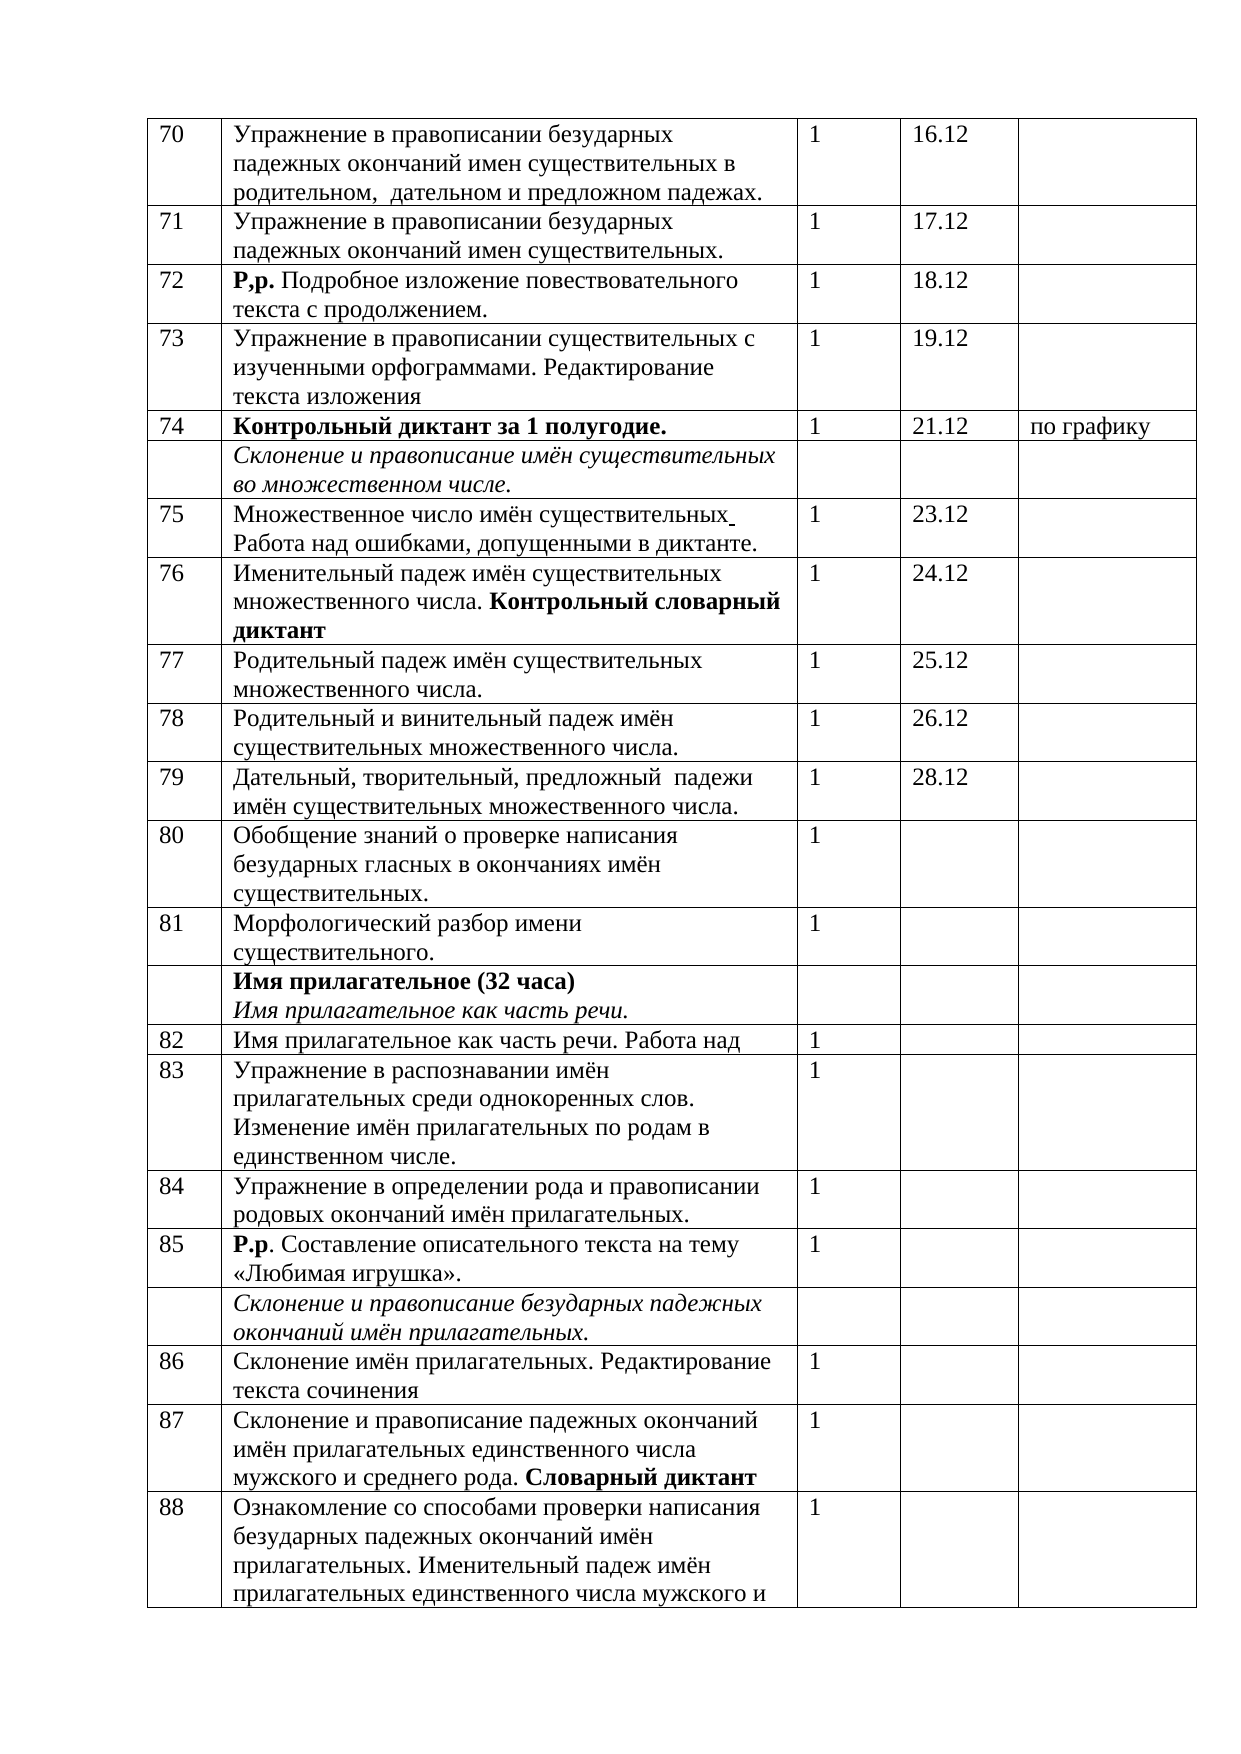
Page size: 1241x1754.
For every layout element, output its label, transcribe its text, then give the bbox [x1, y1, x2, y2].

table_cell 1 [798, 411, 900, 439]
table_cell 1 [798, 558, 900, 644]
table_cell 19.12 [901, 324, 1018, 410]
table_cell Множественное число имён существительных Работа над ошибками, допущенными в диктанте. [222, 499, 797, 557]
table_cell 87 [148, 1405, 221, 1491]
table_cell 28.12 [901, 762, 1018, 819]
table_cell [901, 821, 1018, 907]
table_cell Упражнение в правописании безударных падежных окончаний имен существительных в родительном, дательном и предложном падежах. [222, 119, 797, 205]
table_cell 1 [798, 1055, 900, 1170]
table_cell 1 [798, 119, 900, 205]
table_cell 1 [798, 1229, 900, 1287]
table_cell Упражнение в распознавании имён прилагательных среди однокоренных слов. Изменение имён прилагательных по родам в единственном числе. [222, 1055, 797, 1170]
table_cell [1019, 1025, 1196, 1054]
table_cell 71 [148, 206, 221, 264]
table_cell 1 [798, 324, 900, 410]
table_cell 1 [798, 1025, 900, 1054]
table_cell 73 [148, 324, 221, 410]
table_cell [901, 966, 1018, 1024]
table_cell Контрольный диктант за 1 полугодие. [222, 411, 797, 439]
table_cell 24.12 [901, 558, 1018, 644]
table_cell 85 [148, 1229, 221, 1287]
table_cell [901, 1171, 1018, 1228]
table_cell 83 [148, 1055, 221, 1170]
table_cell [901, 1288, 1018, 1345]
table_cell 78 [148, 704, 221, 761]
table_cell [148, 441, 221, 498]
table_cell 86 [148, 1346, 221, 1404]
table_cell [798, 1288, 900, 1345]
table_cell [1019, 1492, 1196, 1607]
table_cell [1019, 908, 1196, 965]
table_cell 25.12 [901, 645, 1018, 702]
table_cell Упражнение в правописании безударных падежных окончаний имен существительных. [222, 206, 797, 264]
table_cell [148, 966, 221, 1024]
table_cell [901, 1492, 1018, 1607]
table_cell 72 [148, 265, 221, 322]
table_cell 74 [148, 411, 221, 439]
table_cell [798, 966, 900, 1024]
table_cell [901, 1405, 1018, 1491]
table_cell Склонение и правописание падежных окончаний имён прилагательных единственного числа мужского и среднего рода. Словарный диктант [222, 1405, 797, 1491]
table_cell Склонение и правописание имён существительных во множественном числе. [222, 441, 797, 498]
table_cell [1019, 1171, 1196, 1228]
table_cell Имя прилагательное как часть речи. Работа над [222, 1025, 797, 1054]
table_cell [901, 1229, 1018, 1287]
table_cell Склонение имён прилагательных. Редактирование текста сочинения [222, 1346, 797, 1404]
table_cell [1019, 441, 1196, 498]
table_cell 80 [148, 821, 221, 907]
table_cell [798, 441, 900, 498]
table_cell [1019, 206, 1196, 264]
table_cell [1019, 1288, 1196, 1345]
table_cell [1019, 558, 1196, 644]
table_cell Морфологический разбор имени существительного. [222, 908, 797, 965]
table_cell 1 [798, 206, 900, 264]
table_cell Родительный падеж имён существительных множественного числа. [222, 645, 797, 702]
table_cell [1019, 324, 1196, 410]
table_cell 88 [148, 1492, 221, 1607]
table_cell Дательный, творительный, предложный падежи имён существительных множественного числа. [222, 762, 797, 819]
table_cell 16.12 [901, 119, 1018, 205]
table_cell 79 [148, 762, 221, 819]
table_cell [1019, 762, 1196, 819]
table_cell 77 [148, 645, 221, 702]
table_cell [1019, 645, 1196, 702]
table_cell 84 [148, 1171, 221, 1228]
table_cell 21.12 [901, 411, 1018, 439]
table_cell 1 [798, 1171, 900, 1228]
table_cell [901, 1025, 1018, 1054]
table_cell по графику [1019, 411, 1196, 439]
table_cell Склонение и правописание безударных падежных окончаний имён прилагательных. [222, 1288, 797, 1345]
table_cell 1 [798, 908, 900, 965]
table_cell Упражнение в правописании существительных с изученными орфограммами. Редактирование текста изложения [222, 324, 797, 410]
table_cell 81 [148, 908, 221, 965]
table_cell 76 [148, 558, 221, 644]
table_cell 18.12 [901, 265, 1018, 322]
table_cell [222, 1492, 797, 1607]
table_cell [901, 1055, 1018, 1170]
table_cell 23.12 [901, 499, 1018, 557]
table_cell Р.р. Составление описательного текста на тему «Любимая игрушка». [222, 1229, 797, 1287]
table_cell [1019, 119, 1196, 205]
table_cell 17.12 [901, 206, 1018, 264]
table_cell Р,р. Подробное изложение повествовательного текста с продолжением. [222, 265, 797, 322]
table_cell 1 [798, 1405, 900, 1491]
table_cell [1019, 265, 1196, 322]
table_cell [1019, 821, 1196, 907]
table_cell Имя прилагательное (32 часа) Имя прилагательное как часть речи. [222, 966, 797, 1024]
table_cell [1019, 1229, 1196, 1287]
table_cell 1 [798, 499, 900, 557]
table_cell [1019, 966, 1196, 1024]
table_cell 75 [148, 499, 221, 557]
table_cell 1 [798, 1492, 900, 1607]
table_cell 1 [798, 1346, 900, 1404]
table_cell Обобщение знаний о проверке написания безударных гласных в окончаниях имён существительных. [222, 821, 797, 907]
table_cell 1 [798, 645, 900, 702]
table_cell [1019, 1055, 1196, 1170]
table_cell [901, 1346, 1018, 1404]
table_cell [1019, 704, 1196, 761]
table_cell 70 [148, 119, 221, 205]
table_cell 1 [798, 762, 900, 819]
table_cell 82 [148, 1025, 221, 1054]
table_cell Именительный падеж имён существительных множественного числа. Контрольный словарный диктант [222, 558, 797, 644]
table_cell [901, 441, 1018, 498]
table_cell 1 [798, 704, 900, 761]
table_cell Упражнение в определении рода и правописании родовых окончаний имён прилагательных. [222, 1171, 797, 1228]
table_cell [1019, 499, 1196, 557]
table_cell [1019, 1346, 1196, 1404]
table_cell 1 [798, 821, 900, 907]
table_cell [901, 908, 1018, 965]
table_cell 26.12 [901, 704, 1018, 761]
table_cell [1019, 1405, 1196, 1491]
table_cell Родительный и винительный падеж имён существительных множественного числа. [222, 704, 797, 761]
table_cell 1 [798, 265, 900, 322]
table_cell [148, 1288, 221, 1345]
